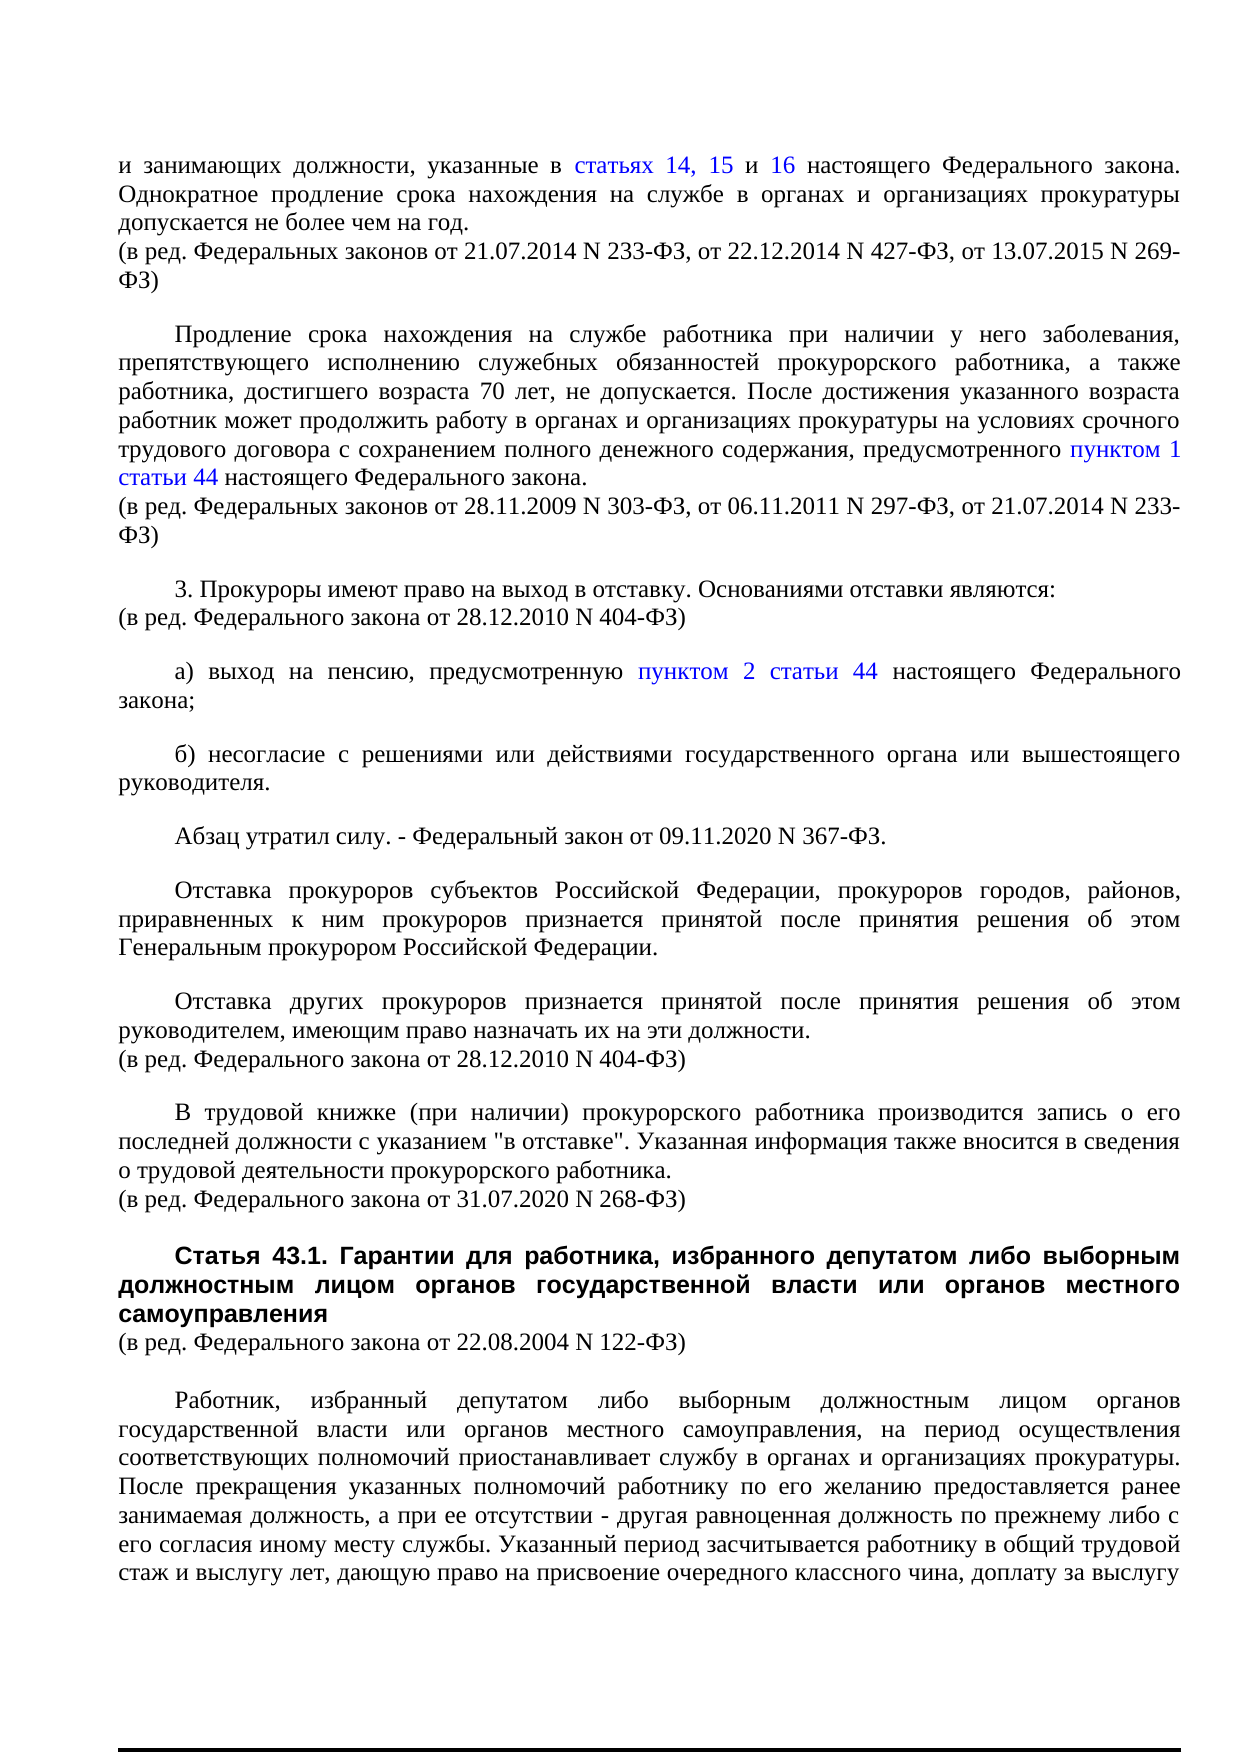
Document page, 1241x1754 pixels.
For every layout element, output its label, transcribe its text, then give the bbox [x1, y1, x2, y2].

text (в ред. Федеральных законов от 28.11.2009 N 303-ФЗ, от 06.11.2011 N 297-ФЗ, от 21.07.2014 N 233-ФЗ) [118, 491, 1181, 549]
text Продление срока нахождения на службе работника при наличии у него заболевания, препятствующего исполнению служебных обязанностей прокурорского работника, а также работника, достигшего возраста 70 лет, не допускается. После достижения указанного возраста работник может продолжить работу в органах и организациях прокуратуры на условиях срочного трудового договора с сохранением полного денежного содержания, предусмотренного пунктом 1 статьи 44 настоящего Федерального закона. [118, 319, 1181, 491]
text (в ред. Федерального закона от 28.12.2010 N 404-ФЗ) [118, 602, 1181, 631]
text б) несогласие с решениями или действиями государственного органа или вышестоящего руководителя. [118, 739, 1181, 796]
text (в ред. Федерального закона от 31.07.2020 N 268-ФЗ) [118, 1184, 1181, 1212]
text (в ред. Федерального закона от 28.12.2010 N 404-ФЗ) [118, 1044, 1181, 1072]
text (в ред. Федерального закона от 22.08.2004 N 122-ФЗ) [118, 1327, 1181, 1356]
text а) выход на пенсию, предусмотренную пунктом 2 статьи 44 настоящего Федерального закона; [118, 656, 1181, 714]
text В трудовой книжке (при наличии) прокурорского работника производится запись о его последней должности с указанием "в отставке". Указанная информация также вносится в сведения о трудовой деятельности прокурорского работника. [118, 1097, 1181, 1184]
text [118, 150, 1181, 236]
title Статья 43.1. Гарантии для работника, избранного депутатом либо выборным должностным лицом органов государственной власти или органов местного самоуправления [118, 1241, 1181, 1327]
text (в ред. Федеральных законов от 21.07.2014 N 233-ФЗ, от 22.12.2014 N 427-ФЗ, от 13.07.2015 N 269-ФЗ) [118, 236, 1181, 294]
text Отставка других прокуроров признается принятой после принятия решения об этом руководителем, имеющим право назначать их на эти должности. [118, 986, 1181, 1044]
text Отставка прокуроров субъектов Российской Федерации, прокуроров городов, районов, приравненных к ним прокуроров признается принятой после принятия решения об этом Генеральным прокурором Российской Федерации. [118, 875, 1181, 961]
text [118, 1385, 1181, 1586]
text 3. Прокуроры имеют право на выход в отставку. Основаниями отставки являются: [118, 574, 1181, 602]
text Абзац утратил силу. - Федеральный закон от 09.11.2020 N 367-ФЗ. [118, 821, 1181, 850]
